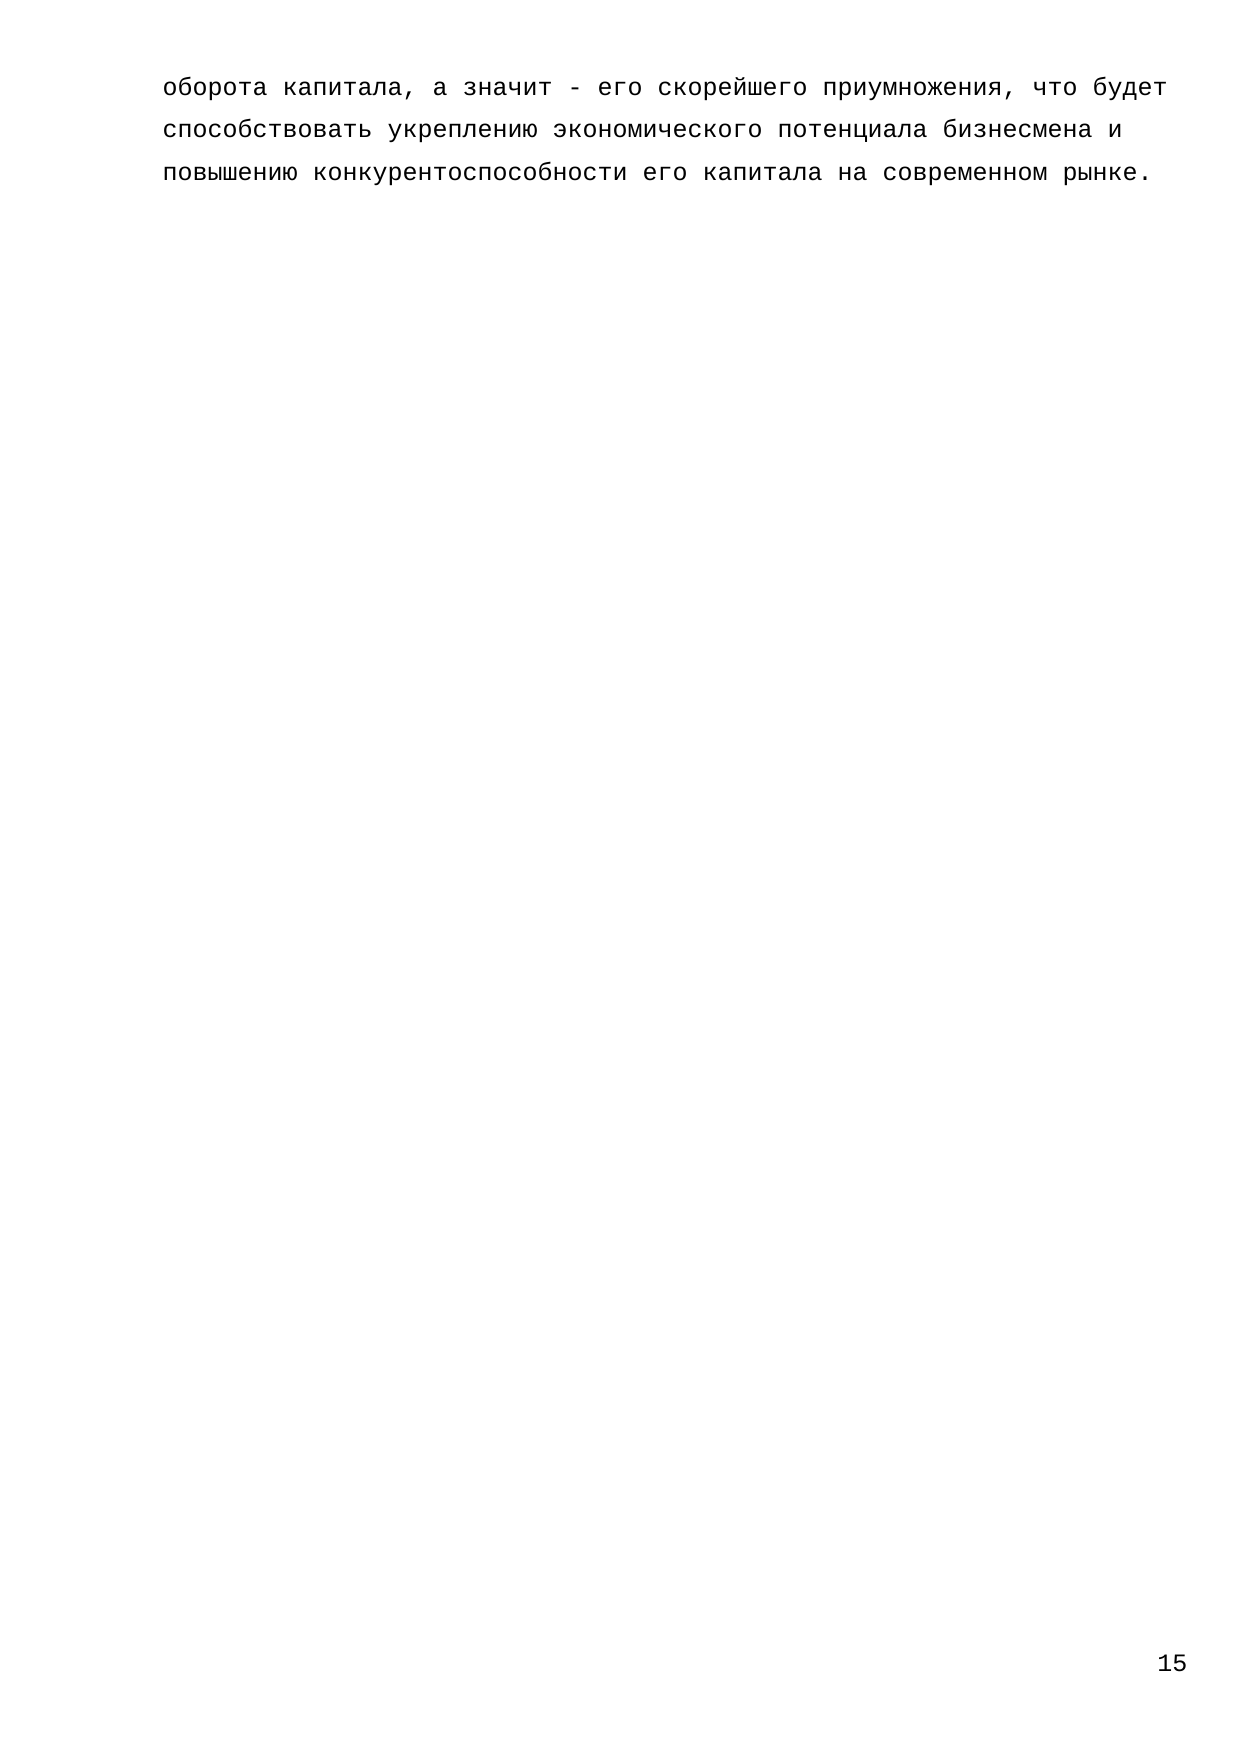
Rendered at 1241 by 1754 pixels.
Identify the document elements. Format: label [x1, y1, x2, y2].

text [162, 74, 1187, 188]
